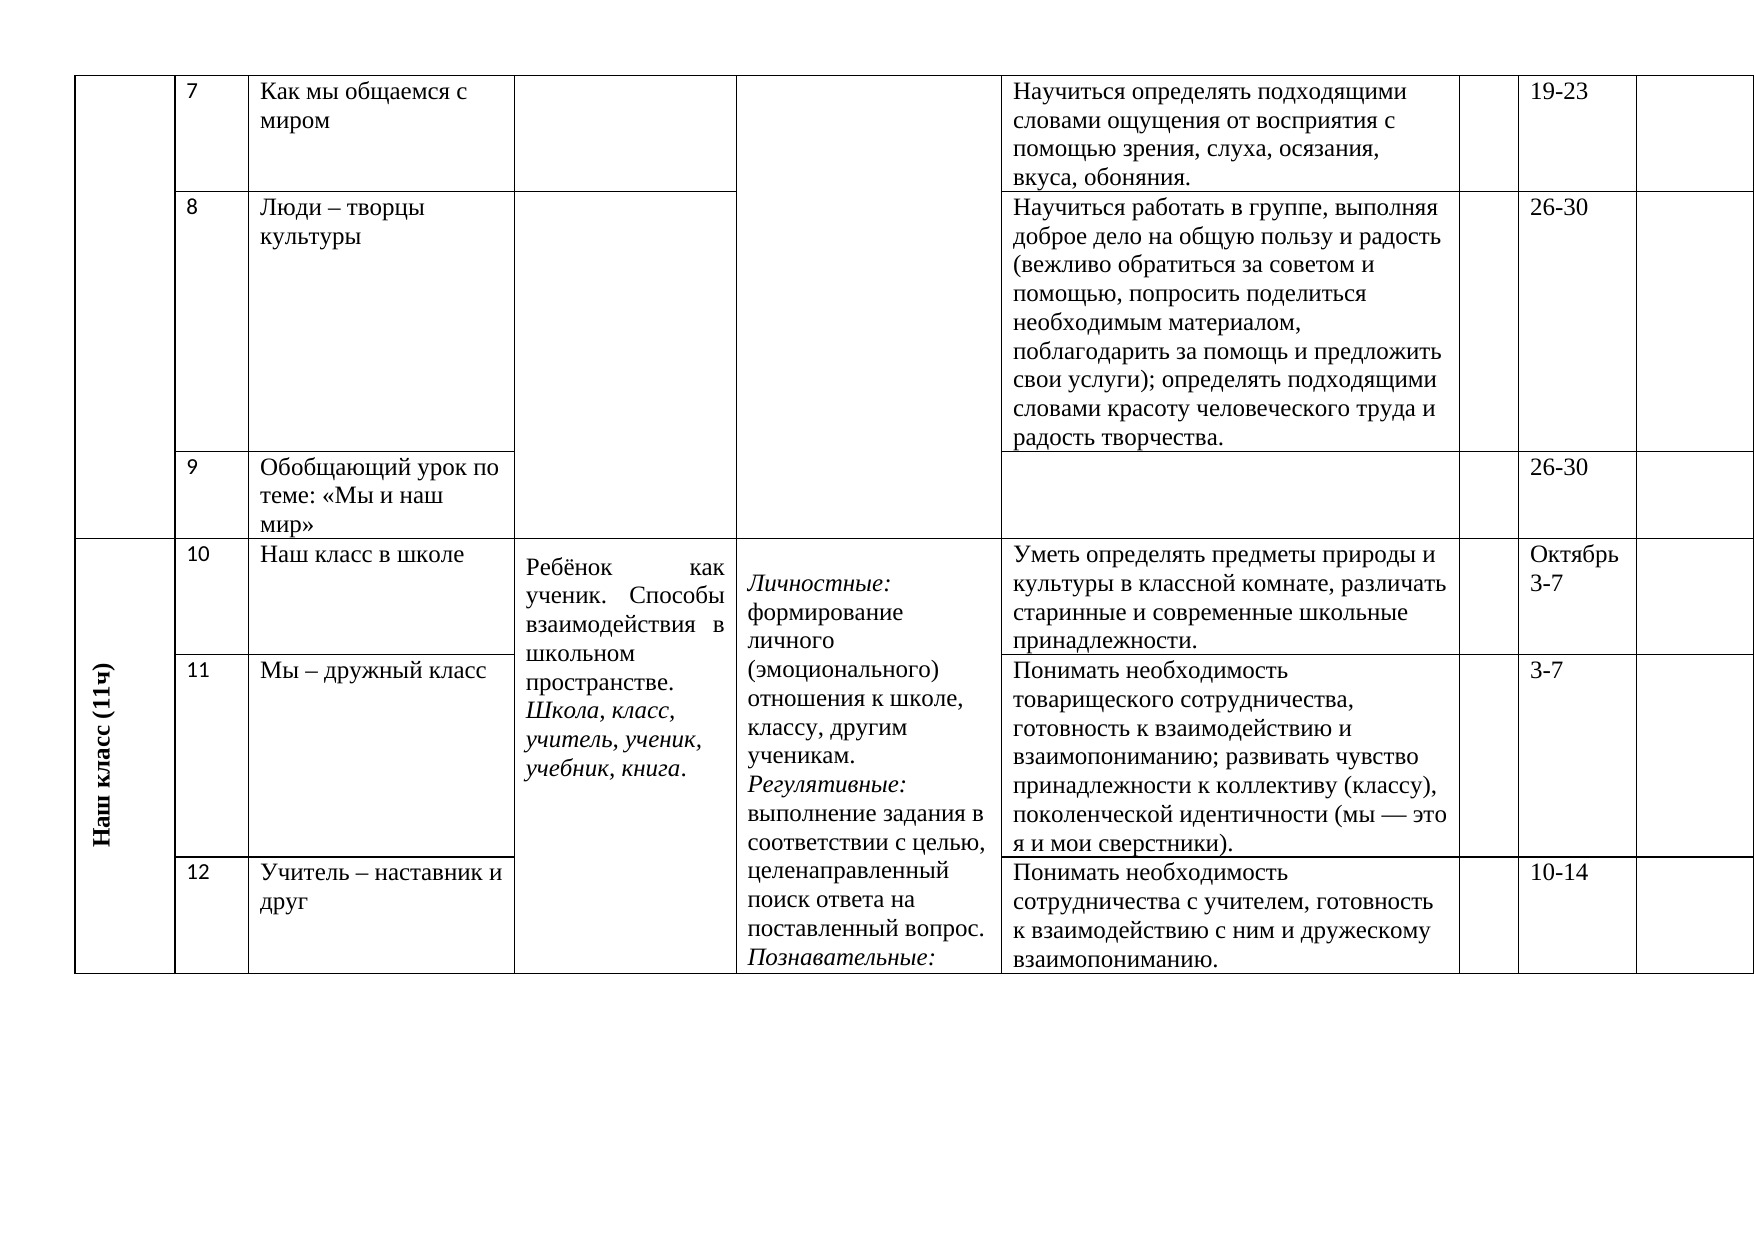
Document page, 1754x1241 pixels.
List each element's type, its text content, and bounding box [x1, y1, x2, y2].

table_cell Люди – творцы культуры [249, 192, 514, 451]
table_cell 26-30 [1519, 192, 1636, 451]
table_cell 12 [176, 858, 248, 972]
table_cell [1637, 539, 1753, 654]
table_cell Учитель – наставник и друг [249, 858, 514, 972]
table_cell Понимать необходимость сотрудничества с учителем, готовность к взаимодействию с ним и дружескому взаимопониманию. [1002, 858, 1459, 972]
table_cell Наш класс (11ч) [76, 539, 174, 972]
table_cell [1637, 858, 1753, 972]
table_cell Мы – дружный класс [249, 655, 514, 856]
table_cell Личностные: формирование личного (эмоционального) отношения к школе, классу, другим ученикам. Регулятивные: выполнение задания в соответствии с целью, целенаправленный поиск ответа на поставленный вопрос. Познавательные: осознание важности школы в процессе познания окружающего мира. Коммуникативные: овладение способами взаимодействия со сверстниками (в процессе учёбы, во внеклассной деятельности). [737, 539, 1001, 972]
table_cell 26-30 [1519, 452, 1636, 538]
table_cell [1460, 76, 1518, 191]
table_cell Уметь определять предметы природы и культуры в классной комнате, различать старинные и современные школьные принадлежности. [1002, 539, 1459, 654]
table_cell [1460, 539, 1518, 654]
table_cell 10 [176, 539, 248, 654]
table_cell [1460, 452, 1518, 538]
table_cell [1460, 858, 1518, 972]
table_cell [515, 192, 736, 538]
table_cell [1460, 655, 1518, 856]
table_cell [1637, 452, 1753, 538]
table_cell Научиться работать в группе, выполняя доброе дело на общую пользу и радость (вежливо обратиться за советом и помощью, попросить поделиться необходимым материалом, поблагодарить за помощь и предложить свои услуги); определять подходящими словами красоту человеческого труда и радость творчества. [1002, 192, 1459, 451]
table_cell 10-14 [1519, 858, 1636, 972]
table_cell Обобщающий урок по теме: «Мы и наш мир» [249, 452, 514, 538]
table_cell Как мы общаемся с миром [249, 76, 514, 191]
table_cell [1637, 192, 1753, 451]
table_cell [1460, 192, 1518, 451]
table_cell 9 [176, 452, 248, 538]
table_cell Ребёнок как ученик. Способы взаимодействия в школьном пространстве. Школа, класс, учитель, ученик, учебник, книга. [515, 539, 736, 972]
table_cell 8 [176, 192, 248, 451]
table_cell 19-23 [1519, 76, 1636, 191]
table_cell 7 [176, 76, 248, 191]
table_cell 3-7 [1519, 655, 1636, 856]
table_cell [1002, 452, 1459, 538]
table_cell Понимать необходимость товарищеского сотрудничества, готовность к взаимодействию и взаимопониманию; развивать чувство принадлежности к коллективу (классу), поколенческой идентичности (мы — это я и мои сверстники). [1002, 655, 1459, 856]
table_cell [1637, 76, 1753, 191]
table_cell Октябрь 3-7 [1519, 539, 1636, 654]
table_cell Научиться определять подходящими словами ощущения от восприятия с помощью зрения, слуха, осязания, вкуса, обоняния. [1002, 76, 1459, 191]
table_cell [1637, 655, 1753, 856]
table_cell Наш класс в школе [249, 539, 514, 654]
table_cell 11 [176, 655, 248, 856]
